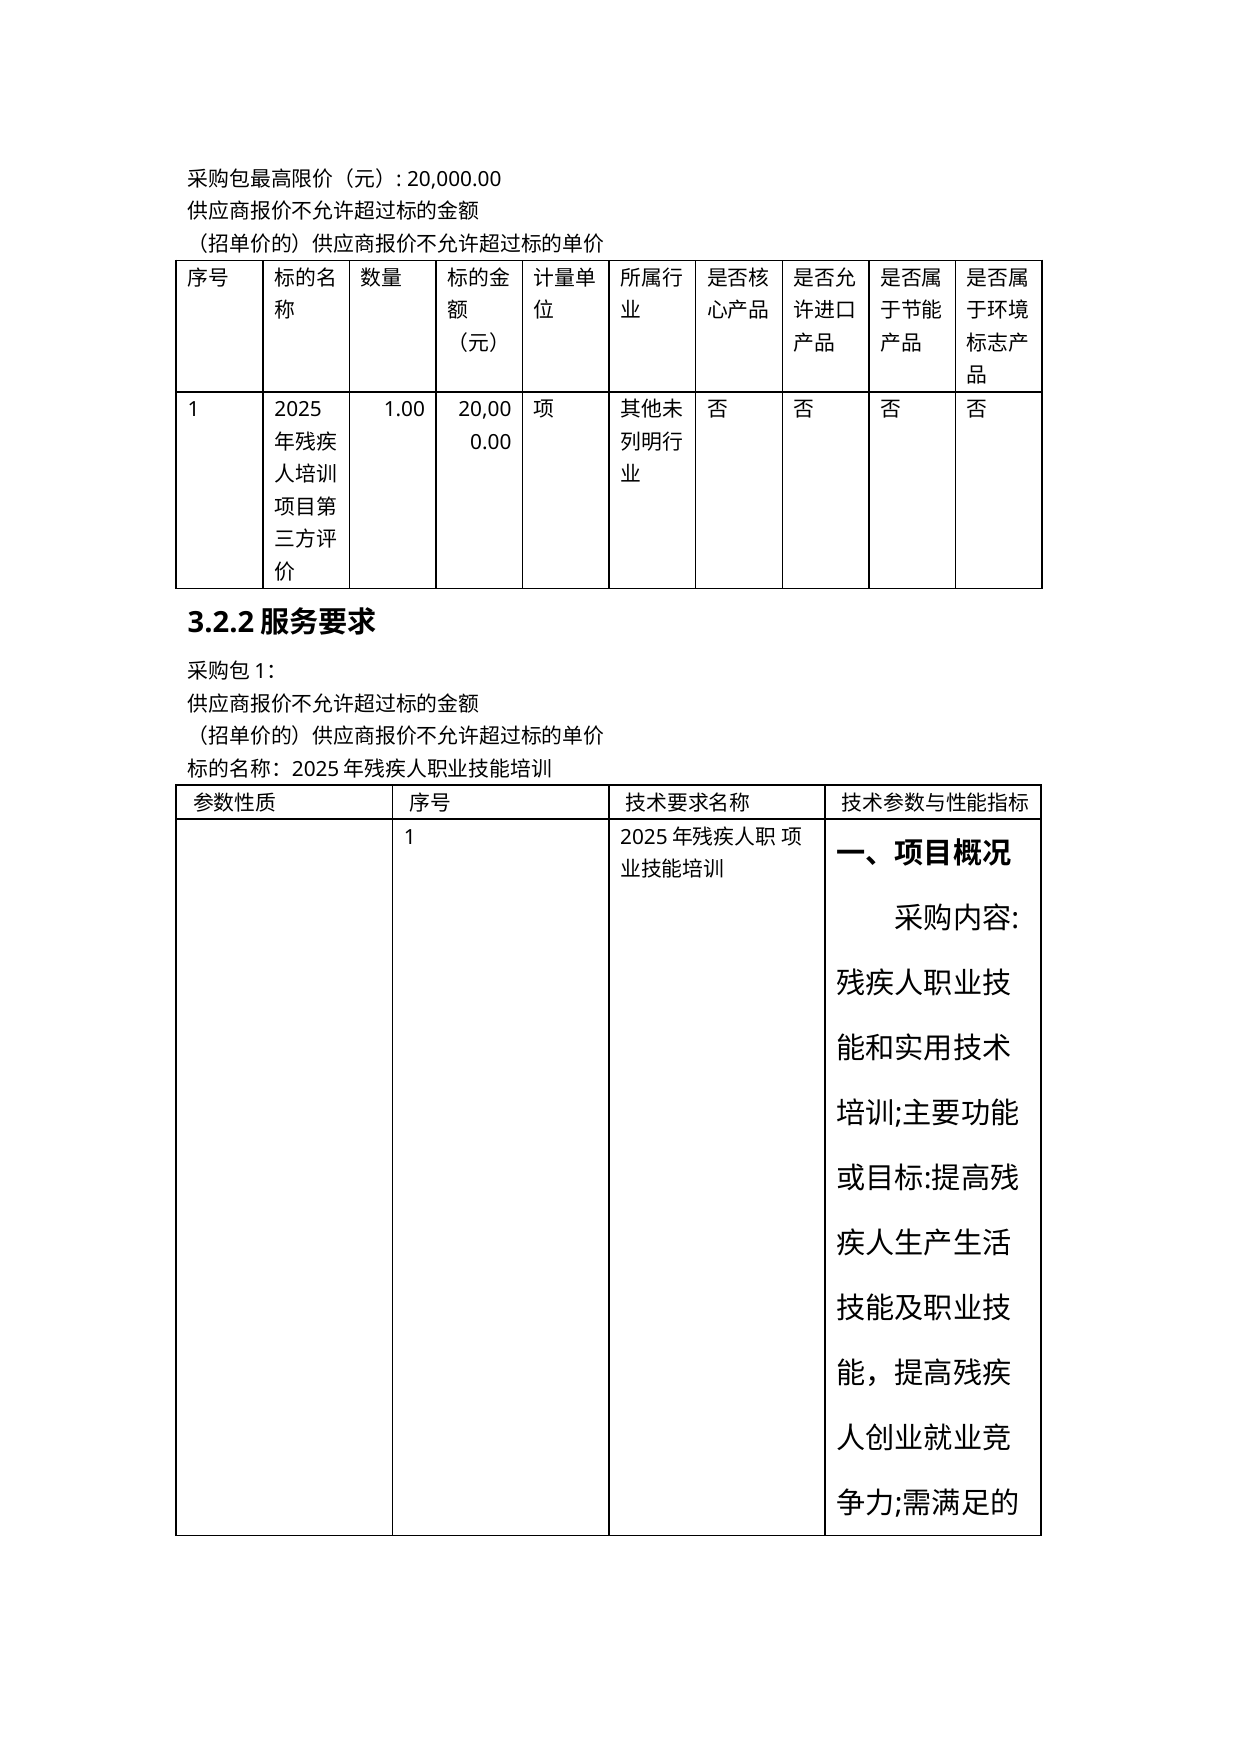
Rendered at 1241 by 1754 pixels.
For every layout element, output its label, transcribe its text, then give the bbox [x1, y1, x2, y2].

table_cell 2025年残疾人职 项 业技能培训 [610, 820, 824, 1535]
table_header 技术要求名称 [610, 786, 824, 818]
table_header 参数性质 [177, 786, 392, 818]
table_header 计量单位 [523, 261, 608, 391]
text 3.2.2服务要求 [187, 589, 1053, 654]
table_header 标的金额 （元） [437, 261, 522, 391]
text （招单价的）供应商报价不允许超过标的单价 [187, 227, 1053, 259]
table_cell 否 [956, 393, 1041, 588]
table_cell 1 [393, 820, 608, 1535]
table_header 是否允许进口产品 [783, 261, 868, 391]
table_header 标的名称 [264, 261, 349, 391]
table_header 技术参数与性能指标 [826, 786, 1040, 818]
table_cell 否 [696, 393, 782, 588]
table_cell 否 [783, 393, 868, 588]
table_header 数量 [350, 261, 435, 391]
table_header 序号 [177, 261, 262, 391]
table_header 所属行业 [610, 261, 695, 391]
table_header 是否属于环境标志产品 [956, 261, 1041, 391]
table_header 是否属于节能产品 [870, 261, 955, 391]
table_cell 1.00 [350, 393, 435, 588]
text （招单价的）供应商报价不允许超过标的单价 [187, 719, 1053, 752]
text 供应商报价不允许超过标的金额 [187, 194, 1053, 227]
text 采购包1： [187, 654, 1053, 687]
table_cell 1 [177, 393, 262, 588]
table_cell 否 [870, 393, 955, 588]
table_cell 项 [523, 393, 608, 588]
table_cell 2025年残疾人培训项目第三方评价 [264, 393, 349, 588]
table_header 是否核心产品 [696, 261, 782, 391]
table_cell 其他未列明行业 [610, 393, 695, 588]
table_header 序号 [393, 786, 608, 818]
table_cell [177, 820, 392, 1535]
text 供应商报价不允许超过标的金额 [187, 687, 1053, 719]
text 标的名称：2025年残疾人职业技能培训 [187, 752, 1053, 784]
text 采购包最高限价（元）: 20,000.00 [187, 162, 1053, 194]
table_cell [826, 820, 1040, 1535]
table_cell 20,000.00 [437, 393, 522, 588]
